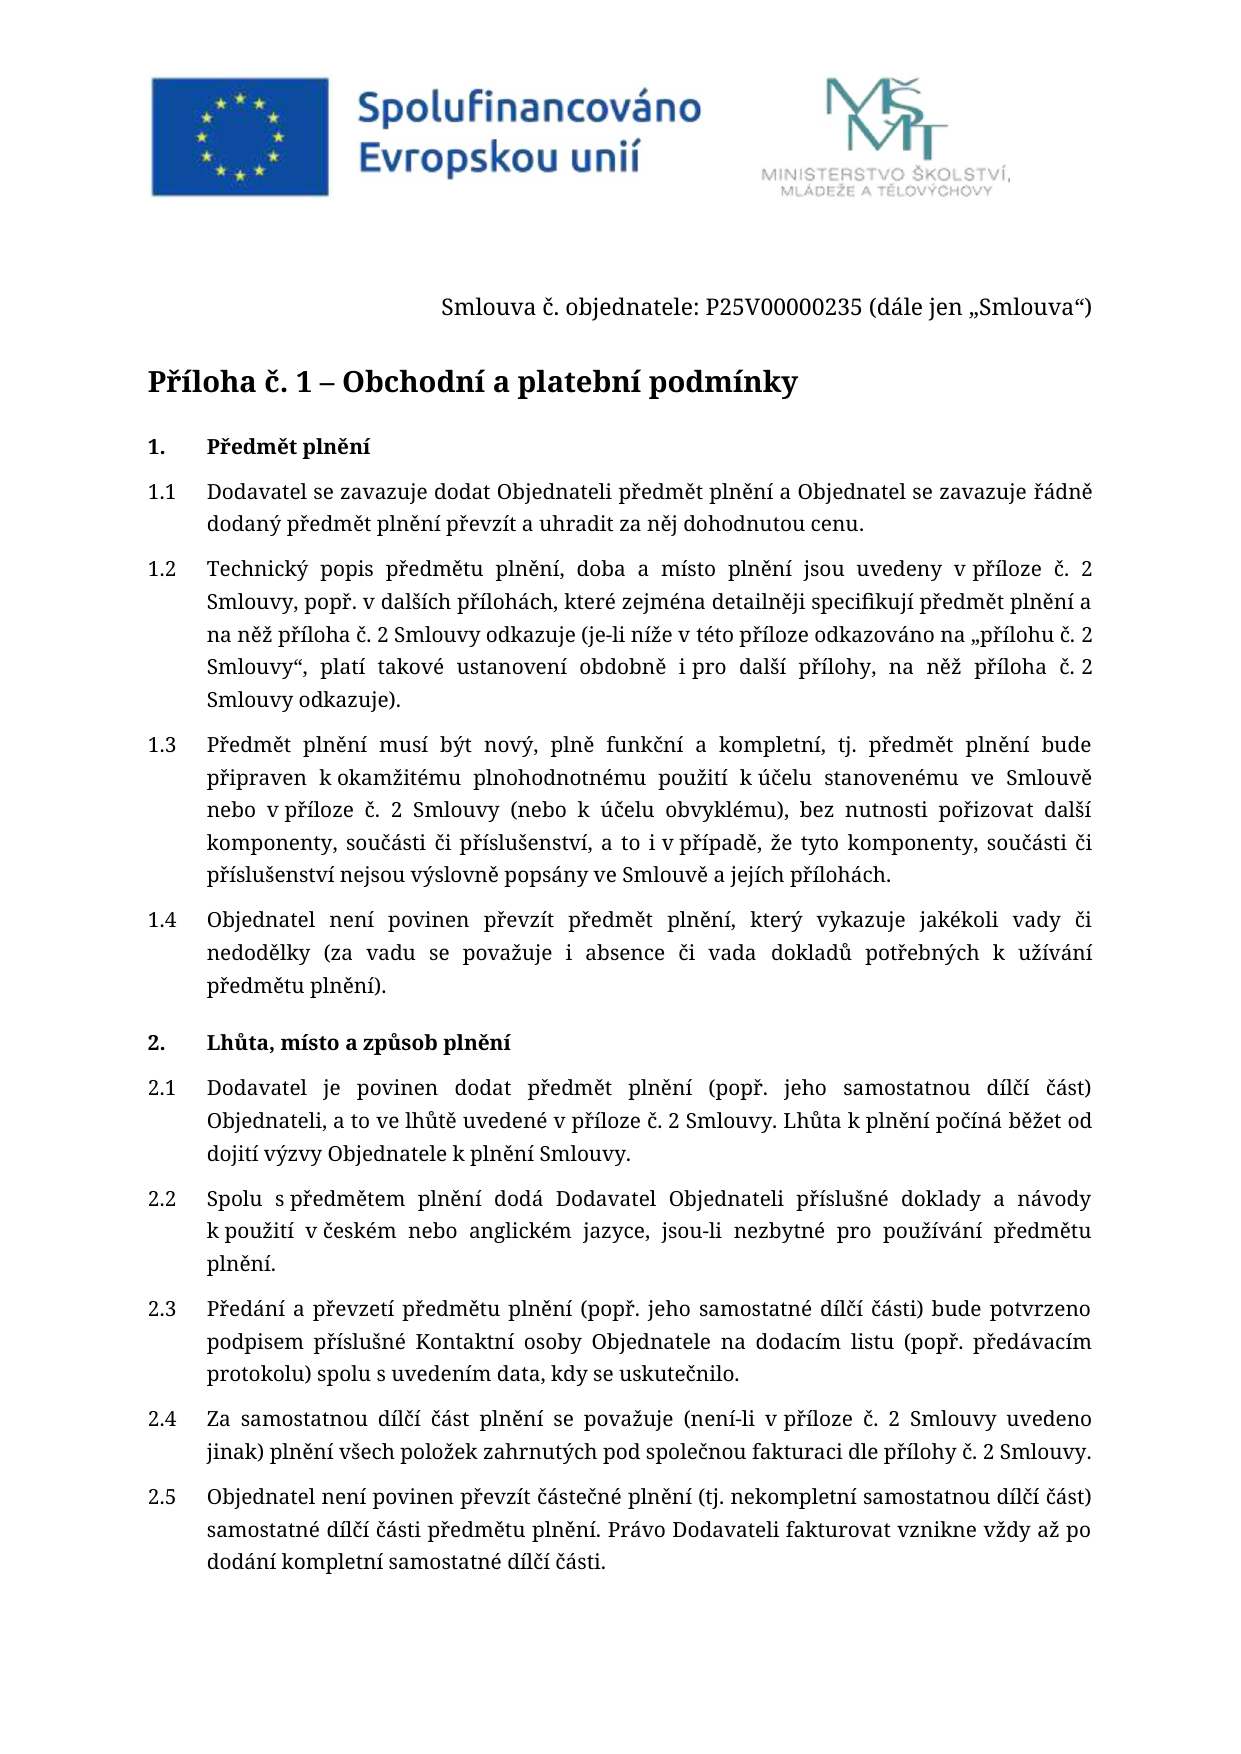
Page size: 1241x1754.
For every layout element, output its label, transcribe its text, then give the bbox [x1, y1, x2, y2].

list Lhůta, místo a způsob plnění [148, 1028, 1093, 1057]
list Předmět plnění [148, 432, 1093, 460]
list Dodavatel se zavazuje dodat Objednateli předmět plnění a Objednatel se zavazuje řádně dodaný předmět plnění převzít a uhradit za něj dohodnutou cenu. [148, 477, 1093, 538]
list Technický popis předmětu plnění, doba a místo plnění jsou uvedeny v příloze č. 2 Smlouvy, popř. v dalších přílohách, které zejména detailněji specifikují předmět plnění a na něž příloha č. 2 Smlouvy odkazuje (je-li níže v této příloze odkazováno na „přílohu č. 2 Smlouvy“, platí takové ustanovení obdobně i pro další přílohy, na něž příloha č. 2 Smlouvy odkazuje). [148, 554, 1093, 713]
list Dodavatel je povinen dodat předmět plnění (popř. jeho samostatnou dílčí část) Objednateli, a to ve lhůtě uvedené v příloze č. 2 Smlouvy. Lhůta k plnění počíná běžet od dojití výzvy Objednatele k plnění Smlouvy. [148, 1073, 1093, 1167]
picture [147, 73, 1012, 202]
list Předmět plnění musí být nový, plně funkční a kompletní, tj. předmět plnění bude připraven k okamžitému plnohodnotnému použití k účelu stanovenému ve Smlouvě nebo v příloze č. 2 Smlouvy (nebo k účelu obvyklému), bez nutnosti pořizovat další komponenty, součásti či příslušenství, a to i v případě, že tyto komponenty, součásti či příslušenství nejsou výslovně popsány ve Smlouvě a jejích přílohách. [148, 730, 1093, 889]
list Objednatel není povinen převzít částečné plnění (tj. nekompletní samostatnou dílčí část) samostatné dílčí části předmětu plnění. Právo Dodavateli fakturovat vznikne vždy až po dodání kompletní samostatné dílčí části. [148, 1482, 1093, 1576]
text Příloha č. 1 – Obchodní a platební podmínky [148, 361, 1093, 401]
list Za samostatnou dílčí část plnění se považuje (není-li v příloze č. 2 Smlouvy uvedeno jinak) plnění všech položek zahrnutých pod společnou fakturaci dle přílohy č. 2 Smlouvy. [148, 1404, 1093, 1466]
list Objednatel není povinen převzít předmět plnění, který vykazuje jakékoli vady či nedodělky (za vadu se považuje i absence či vada dokladů potřebných k užívání předmětu plnění). [148, 906, 1093, 999]
list Spolu s předmětem plnění dodá Dodavatel Objednateli příslušné doklady a návody k použití v českém nebo anglickém jazyce, jsou-li nezbytné pro používání předmětu plnění. [148, 1184, 1093, 1277]
list Předání a převzetí předmětu plnění (popř. jeho samostatné dílčí části) bude potvrzeno podpisem příslušné Kontaktní osoby Objednatele na dodacím listu (popř. předávacím protokolu) spolu s uvedením data, kdy se uskutečnilo. [148, 1294, 1093, 1388]
